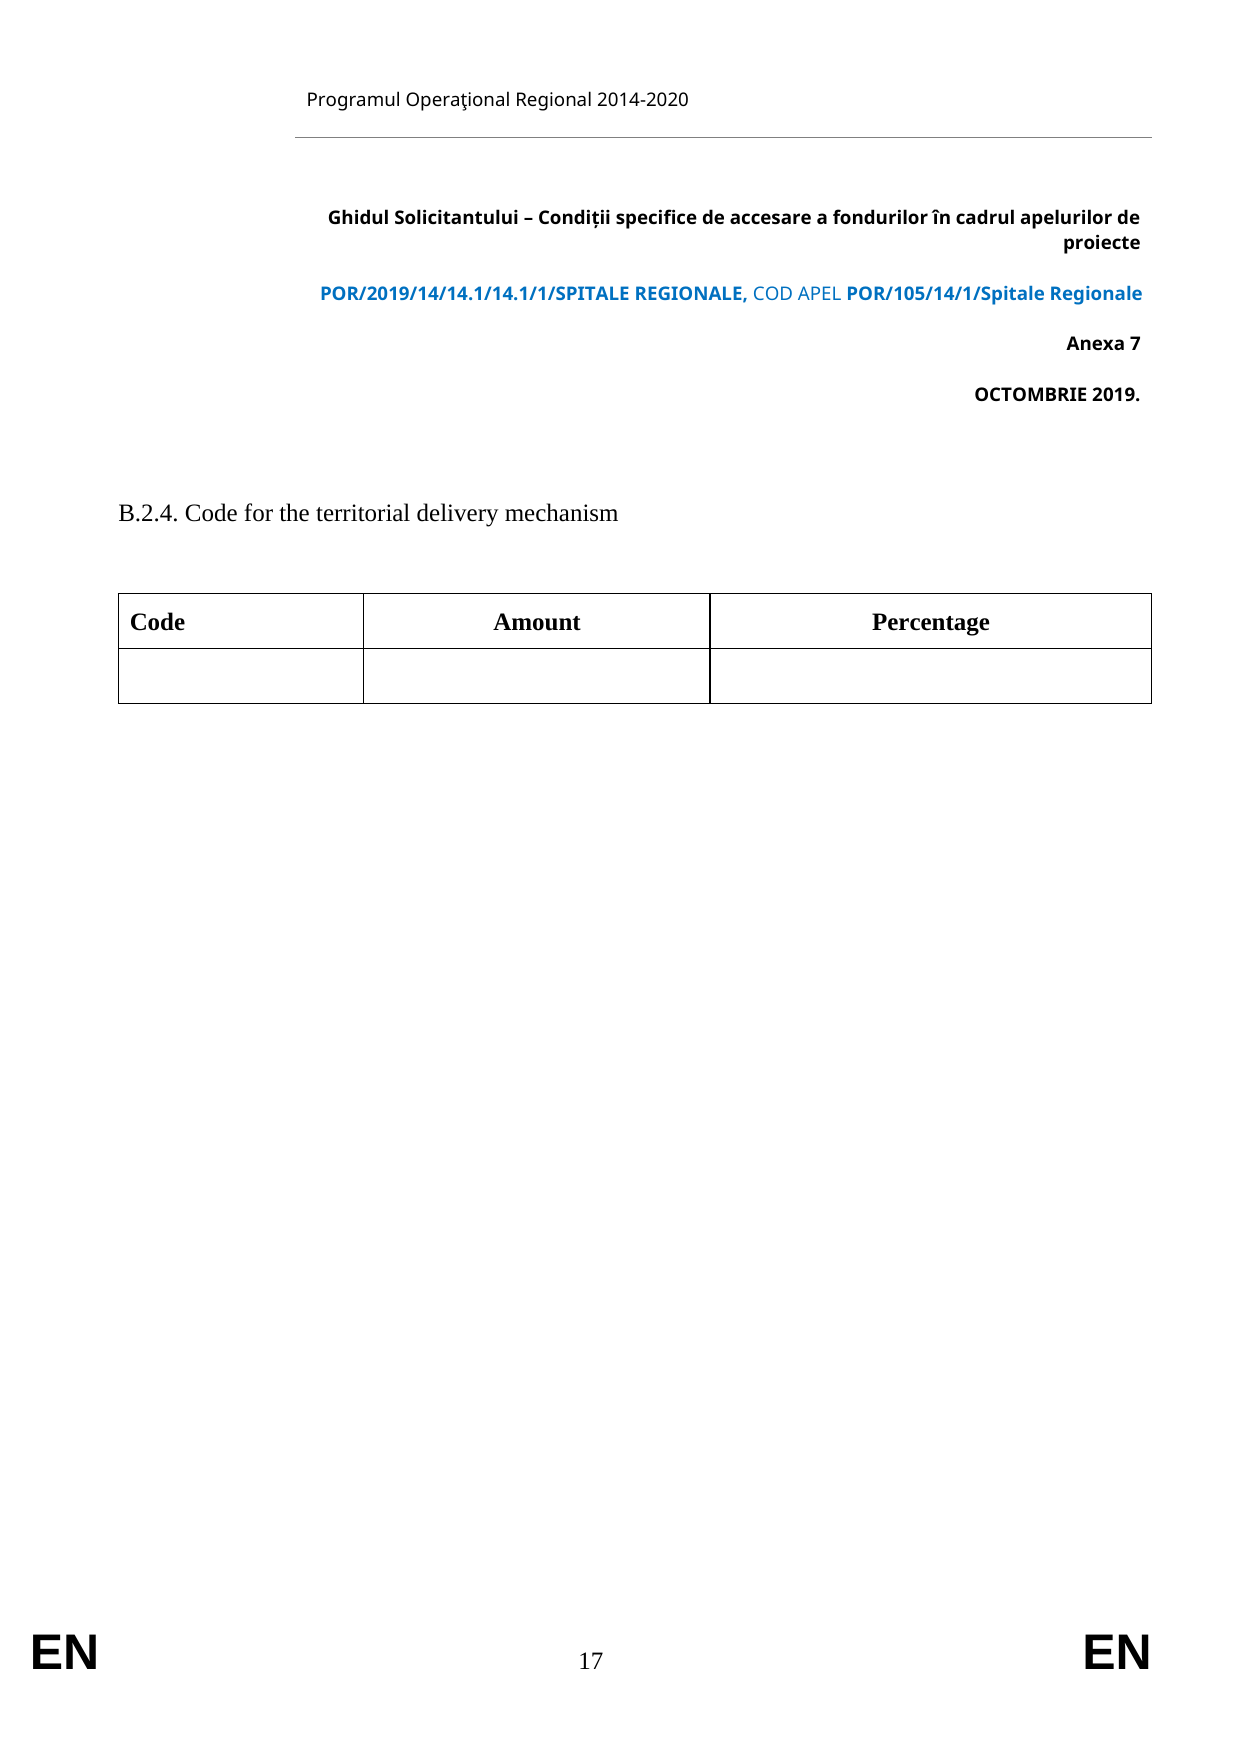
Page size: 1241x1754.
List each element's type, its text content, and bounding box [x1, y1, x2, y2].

text B.2.4. Code for the territorial delivery mechanism [118, 498, 1152, 527]
table_cell [364, 649, 709, 703]
table_cell [119, 649, 363, 703]
table_header Amount [364, 594, 709, 648]
table_cell [711, 649, 1151, 703]
table_header Code [119, 594, 363, 648]
table_header Percentage [711, 594, 1151, 648]
